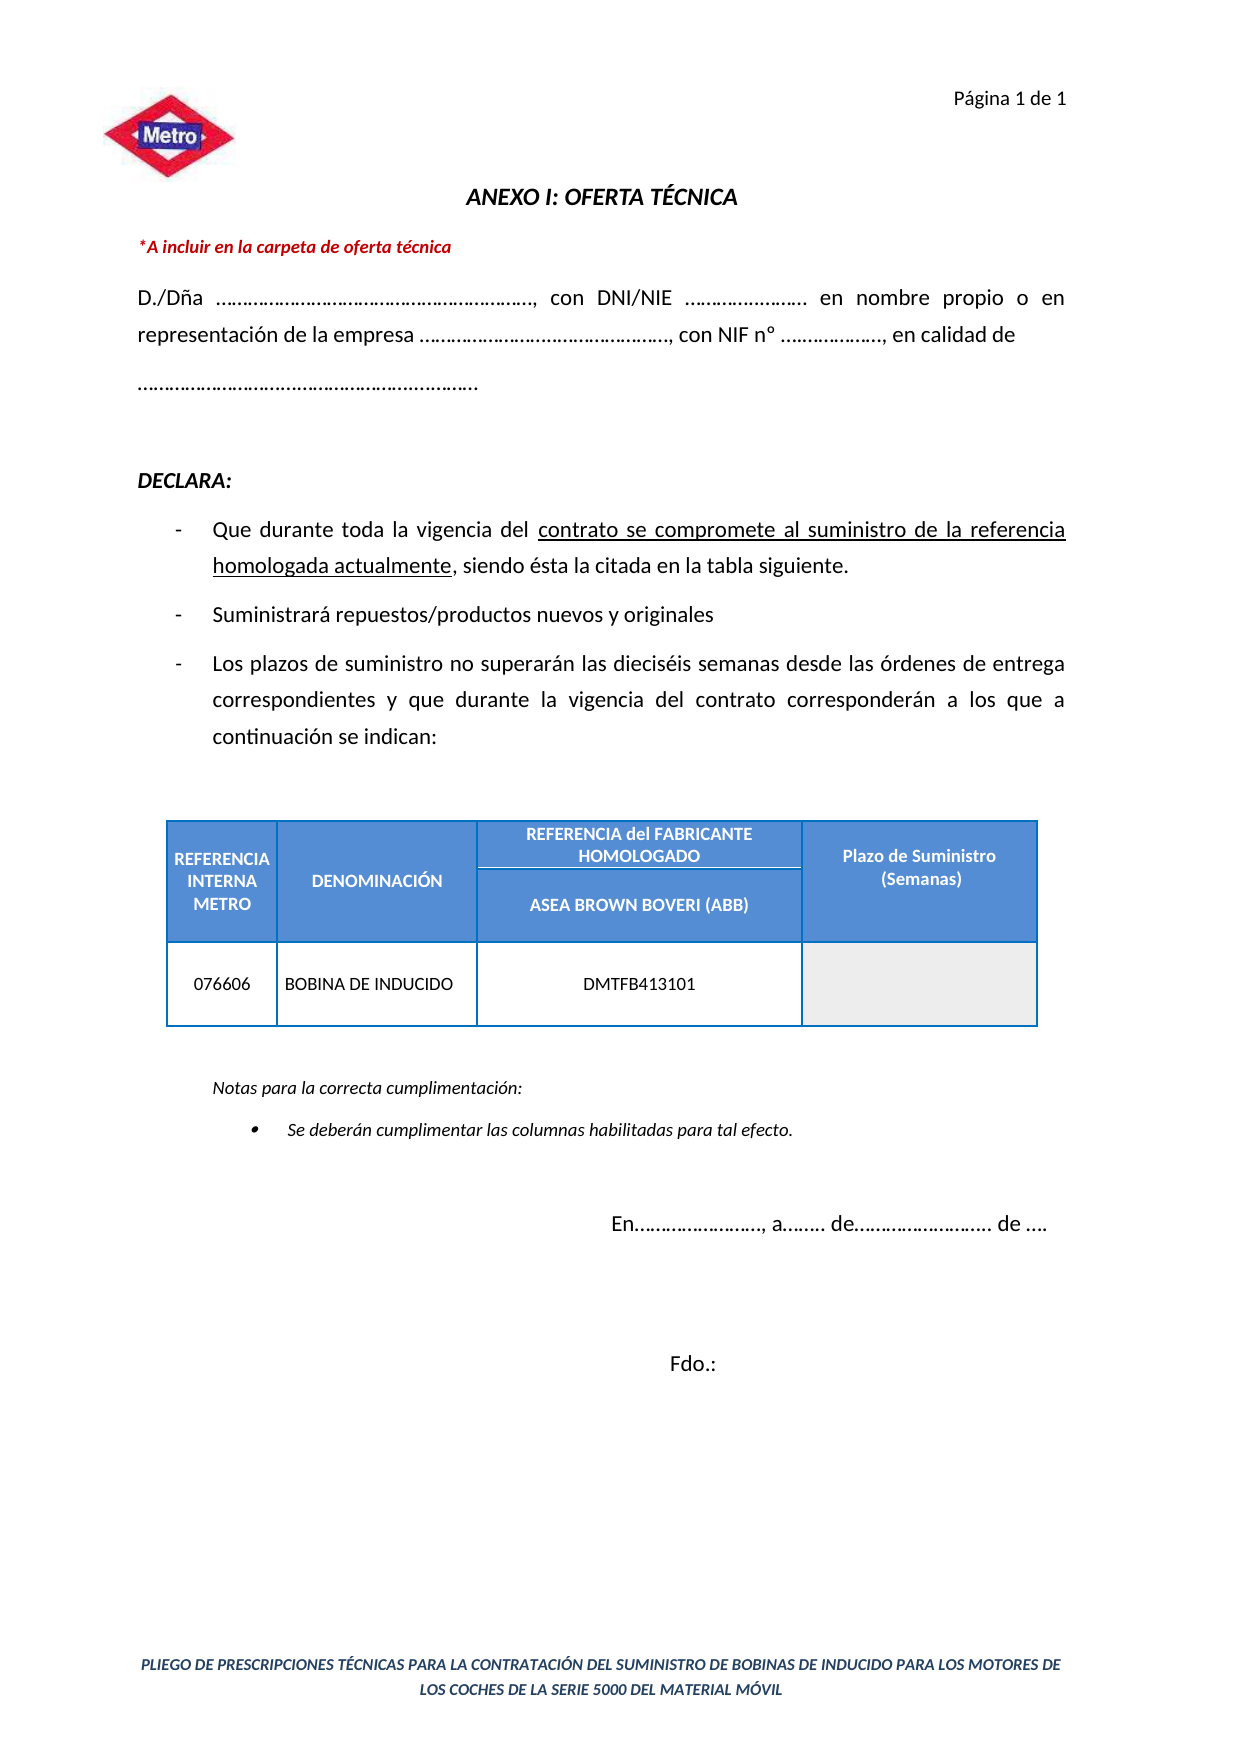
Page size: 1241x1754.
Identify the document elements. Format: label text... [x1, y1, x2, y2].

list Suministrará repuestos/productos nuevos y originales [175, 600, 1066, 628]
text D./Dña ……………………………………………………, con DNI/NIE …………..……… en nombre propio o en representación de la empresa ……………………..…………………, con NIF nº ….……………, en calidad de [137, 283, 1066, 348]
table_cell 076606 [168, 943, 276, 1025]
text *A incluir en la carpeta de oferta técnica [137, 233, 1066, 258]
table_cell ASEA BROWN BOVERI (ABB) [478, 870, 801, 941]
table_header REFERENCIA del FABRICANTE HOMOLOGADO [478, 822, 801, 867]
list Que durante toda la vigencia del contrato se compromete al suministro de la referencia homologada actualmente, siendo ésta la citada en la tabla siguiente. [175, 515, 1066, 579]
table_cell [803, 943, 1036, 1025]
table_cell DMTFB413101 [478, 943, 801, 1025]
text Notas para la correcta cumplimentación: [212, 1076, 1066, 1099]
text ………………………...…………………....……… [137, 368, 1066, 397]
list Los plazos de suministro no superarán las dieciséis semanas desde las órdenes de entrega correspondientes y que durante la vigencia del contrato corresponderán a los que a continuación se indican: [175, 649, 1066, 750]
table_header DENOMINACIÓN [278, 822, 476, 941]
picture [103, 87, 238, 182]
subtitle ANEXO I: OFERTA TÉCNICA [137, 181, 1066, 212]
list Se deberán cumplimentar las columnas habilitadas para tal efecto. [250, 1118, 1066, 1141]
text En……………………, a…….. de…………………….. de …. [137, 1209, 1066, 1237]
table_header Plazo de Suministro (Semanas) [803, 822, 1036, 941]
table_header REFERENCIA INTERNA METRO [168, 822, 276, 941]
text DECLARA: [137, 466, 1066, 494]
table_cell BOBINA DE INDUCIDO [278, 943, 476, 1025]
text Fdo.: [512, 1349, 1066, 1377]
